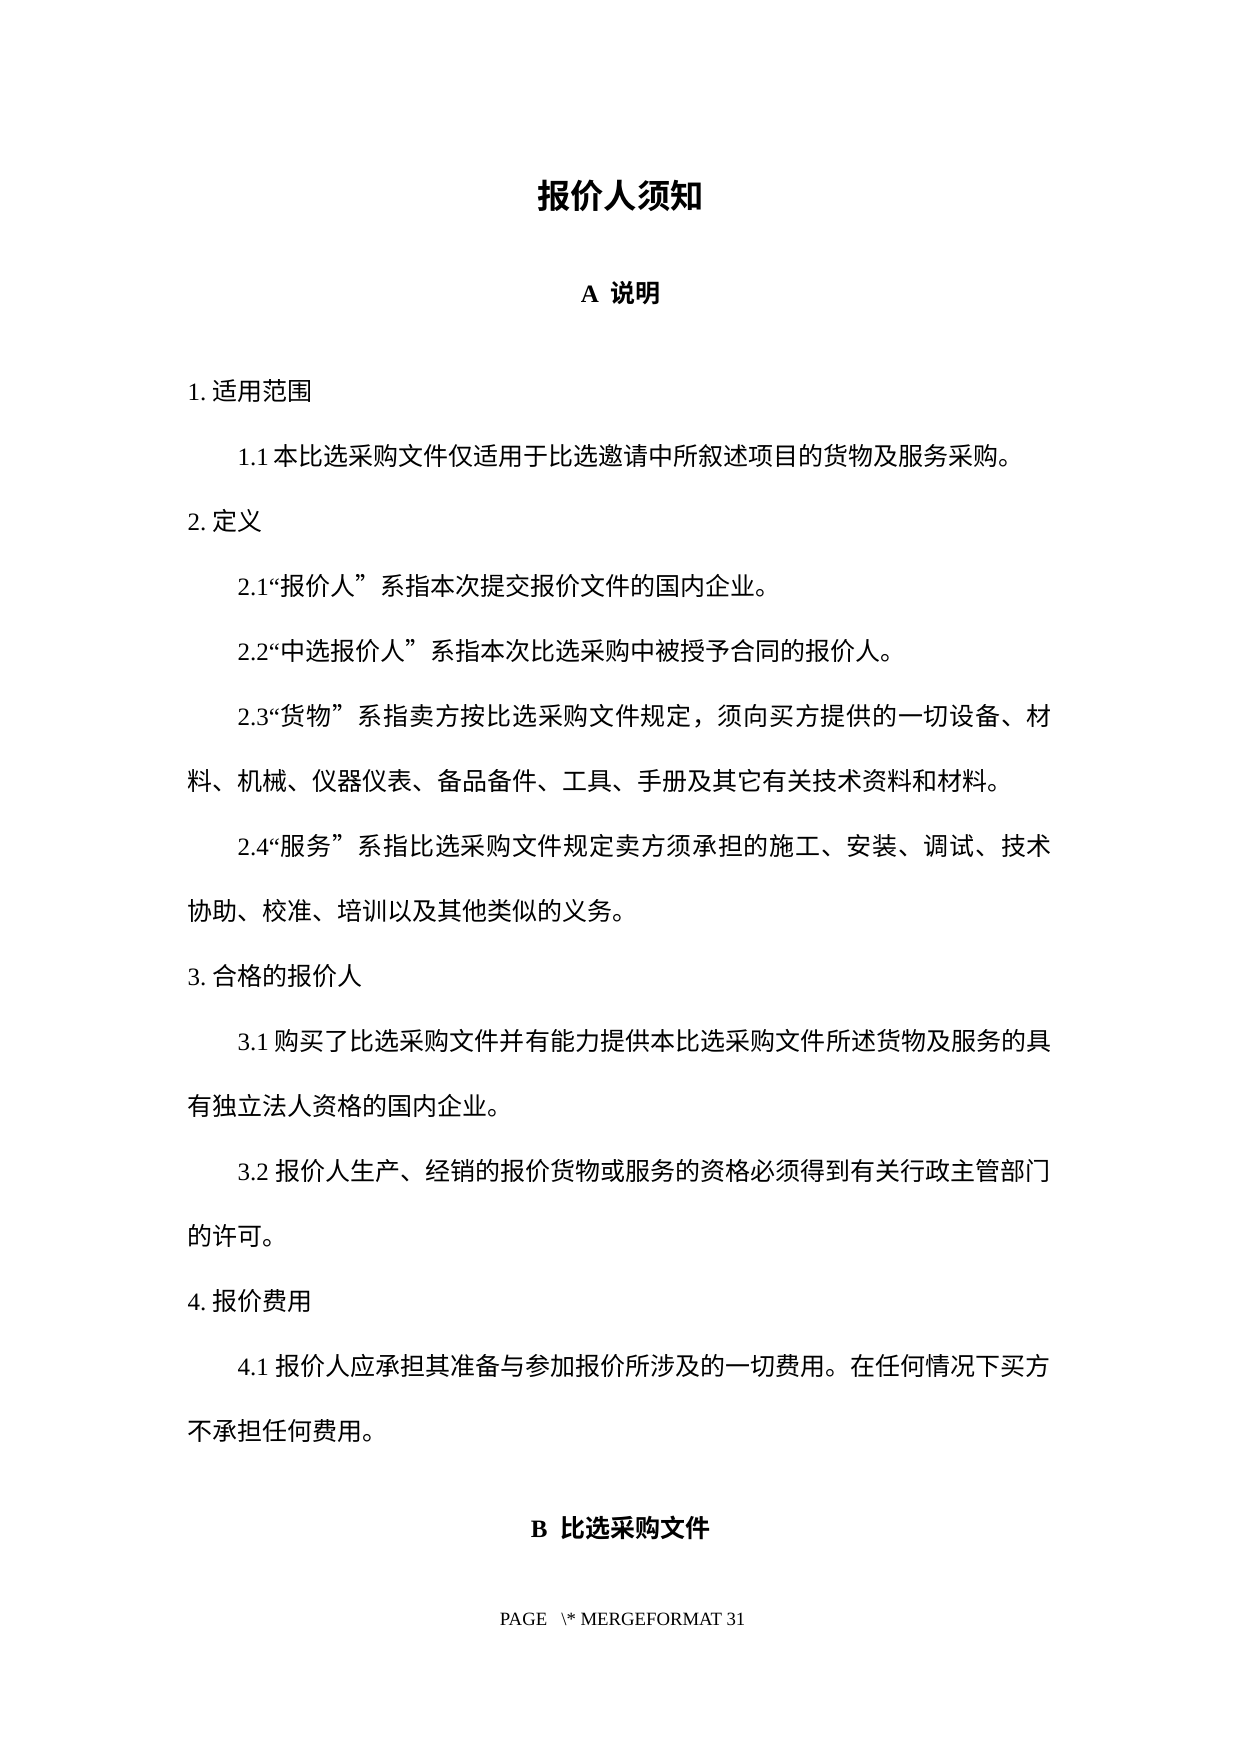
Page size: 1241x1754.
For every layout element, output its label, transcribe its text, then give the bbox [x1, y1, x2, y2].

text 2. 定义 [187, 487, 1053, 552]
text 3.2 报价人生产、经销的报价货物或服务的资格必须得到有关行政主管部门的许可。 [187, 1137, 1053, 1267]
text 2.3“货物”系指卖方按比选采购文件规定，须向买方提供的一切设备、材料、机械、仪器仪表、备品备件、工具、手册及其它有关技术资料和材料。 [187, 682, 1053, 812]
text 1. 适用范围 [187, 357, 1053, 422]
text 2.2“中选报价人”系指本次比选采购中被授予合同的报价人。 [187, 617, 1053, 682]
text 3. 合格的报价人 [187, 942, 1053, 1007]
text B 比选采购文件 [187, 1494, 1053, 1559]
text 2.4“服务”系指比选采购文件规定卖方须承担的施工、安装、调试、技术协助、校准、培训以及其他类似的义务。 [187, 812, 1053, 942]
text 1.1本比选采购文件仅适用于比选邀请中所叙述项目的货物及服务采购。 [187, 422, 1053, 487]
text 3.1购买了比选采购文件并有能力提供本比选采购文件所述货物及服务的具有独立法人资格的国内企业。 [187, 1007, 1053, 1137]
text 4.1 报价人应承担其准备与参加报价所涉及的一切费用。在任何情况下买方不承担任何费用。 [187, 1332, 1053, 1462]
text 2.1“报价人”系指本次提交报价文件的国内企业。 [187, 552, 1053, 617]
text 报价人须知 [187, 162, 1053, 227]
text A 说明 [187, 259, 1053, 324]
text 4. 报价费用 [187, 1267, 1053, 1332]
